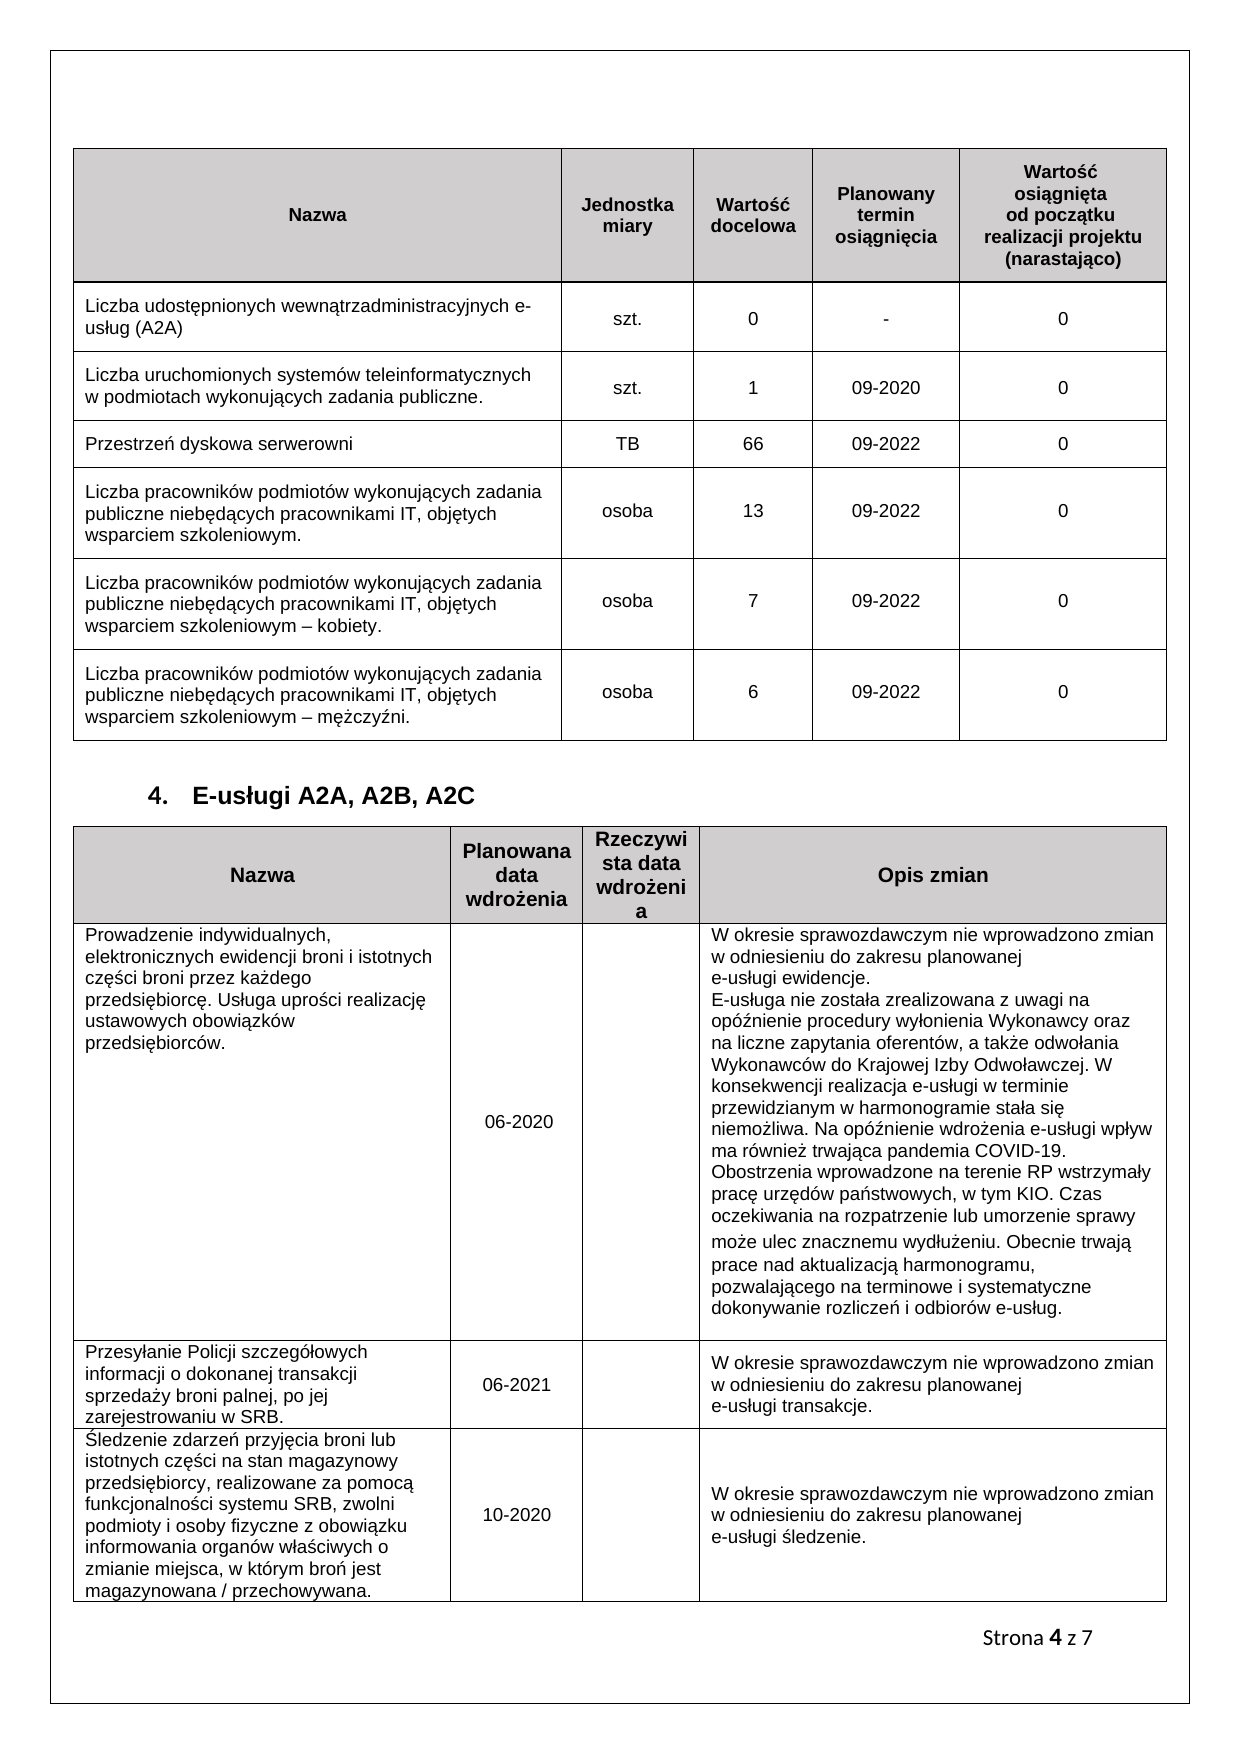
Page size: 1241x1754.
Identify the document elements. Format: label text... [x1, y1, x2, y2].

table_cell Przestrzeń dyskowa serwerowni [74, 421, 561, 467]
table_cell [583, 1429, 699, 1601]
table_cell 0 [960, 559, 1166, 649]
table_cell 06-2021 [451, 1341, 582, 1427]
table_cell Liczba pracowników podmiotów wykonujących zadania publiczne niebędących pracownikami IT, objętych wsparciem szkoleniowym – kobiety. [74, 559, 561, 649]
table_cell Liczba udostępnionych wewnątrzadministracyjnych e-usług (A2A) [74, 283, 561, 351]
table_cell 06-2020 [451, 924, 582, 1340]
table_cell 0 [960, 421, 1166, 467]
table_cell 13 [694, 468, 812, 558]
table_cell 09-2020 [813, 352, 959, 420]
table_cell [583, 1341, 699, 1427]
table_cell W okresie sprawozdawczym nie wprowadzono zmian w odniesieniu do zakresu planowanej e-usługi śledzenie. [700, 1429, 1166, 1601]
table_cell 0 [960, 283, 1166, 351]
table_cell 09-2022 [813, 421, 959, 467]
table_cell 1 [694, 352, 812, 420]
table_cell 7 [694, 559, 812, 649]
table_cell TB [562, 421, 693, 467]
table_cell - [813, 283, 959, 351]
table_cell Liczba pracowników podmiotów wykonujących zadania publiczne niebędących pracownikami IT, objętych wsparciem szkoleniowym. [74, 468, 561, 558]
table_header Rzeczywista data wdrożenia [583, 827, 699, 923]
table_header Nazwa [74, 827, 450, 923]
table_cell Liczba pracowników podmiotów wykonujących zadania publiczne niebędących pracownikami IT, objętych wsparciem szkoleniowym – mężczyźni. [74, 650, 561, 739]
table_cell W okresie sprawozdawczym nie wprowadzono zmian w odniesieniu do zakresu planowanej e-usługi ewidencje. E-usługa nie została zrealizowana z uwagi na opóźnienie procedury wyłonienia Wykonawcy oraz na liczne zapytania oferentów, a także odwołania Wykonawców do Krajowej Izby Odwoławczej. W konsekwencji realizacja e-usługi w terminie przewidzianym w harmonogramie stała się niemożliwa. Na opóźnienie wdrożenia e-usługi wpływ ma również trwająca pandemia COVID-19. Obostrzenia wprowadzone na terenie RP wstrzymały pracę urzędów państwowych, w tym KIO. Czas oczekiwania na rozpatrzenie lub umorzenie sprawy może ulec znacznemu wydłużeniu. Obecnie trwają prace nad aktualizacją harmonogramu, pozwalającego na terminowe i systematyczne dokonywanie rozliczeń i odbiorów e-usług. [700, 924, 1166, 1340]
table_cell szt. [562, 283, 693, 351]
table_cell Liczba uruchomionych systemów teleinformatycznych w podmiotach wykonujących zadania publiczne. [74, 352, 561, 420]
table_header Opis zmian [700, 827, 1166, 923]
table_cell 09-2022 [813, 650, 959, 739]
table_cell 6 [694, 650, 812, 739]
table_cell osoba [562, 559, 693, 649]
table_header Wartość osiągnięta od początku realizacji projektu (narastająco) [960, 149, 1166, 281]
table_cell 0 [960, 468, 1166, 558]
table_header Planowany termin osiągnięcia [813, 149, 959, 281]
table_header Jednostka miary [562, 149, 693, 281]
table_cell szt. [562, 352, 693, 420]
table_cell [583, 924, 699, 1340]
table_cell Śledzenie zdarzeń przyjęcia broni lub istotnych części na stan magazynowy przedsiębiorcy, realizowane za pomocą funkcjonalności systemu SRB, zwolni podmioty i osoby fizyczne z obowiązku informowania organów właściwych o zmianie miejsca, w którym broń jest magazynowana / przechowywana. [74, 1429, 450, 1601]
table_cell osoba [562, 650, 693, 739]
table_header Planowana data wdrożenia [451, 827, 582, 923]
table_cell Przesyłanie Policji szczegółowych informacji o dokonanej transakcji sprzedaży broni palnej, po jej zarejestrowaniu w SRB. [74, 1341, 450, 1427]
table_cell 66 [694, 421, 812, 467]
table_cell Prowadzenie indywidualnych, elektronicznych ewidencji broni i istotnych części broni przez każdego przedsiębiorcę. Usługa uprości realizację ustawowych obowiązków przedsiębiorców. [74, 924, 450, 1340]
subtitle E-usługi A2A, A2B, A2C [148, 778, 1093, 811]
table_cell 09-2022 [813, 559, 959, 649]
table_cell 09-2022 [813, 468, 959, 558]
table_header Nazwa [74, 149, 561, 281]
table_cell 0 [960, 650, 1166, 739]
table_header Wartość docelowa [694, 149, 812, 281]
table_cell W okresie sprawozdawczym nie wprowadzono zmian w odniesieniu do zakresu planowanej e-usługi transakcje. [700, 1341, 1166, 1427]
table_cell osoba [562, 468, 693, 558]
table_cell 10-2020 [451, 1429, 582, 1601]
table_cell 0 [694, 283, 812, 351]
table_cell 0 [960, 352, 1166, 420]
